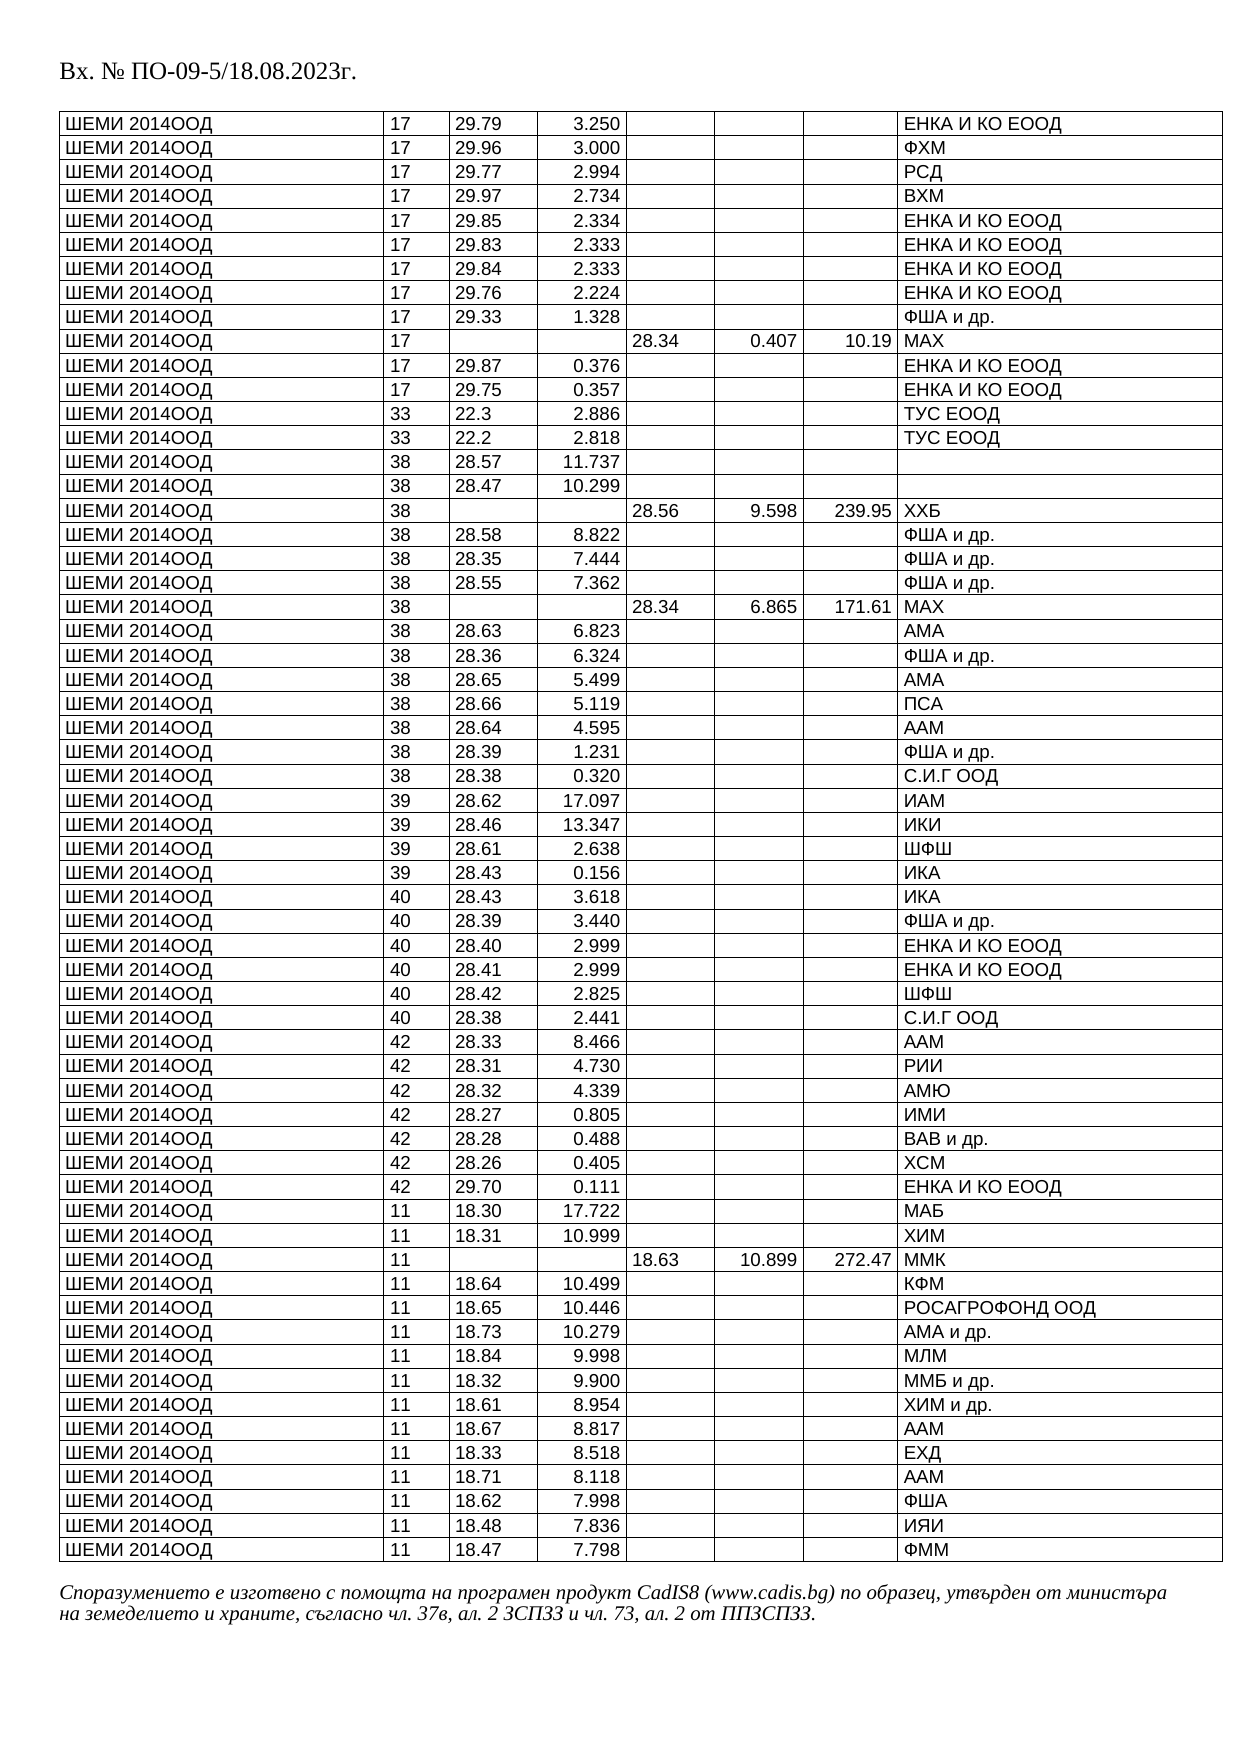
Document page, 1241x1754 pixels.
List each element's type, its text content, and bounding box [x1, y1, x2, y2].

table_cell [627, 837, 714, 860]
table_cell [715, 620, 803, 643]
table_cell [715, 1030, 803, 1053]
table_cell РСД [898, 160, 1222, 183]
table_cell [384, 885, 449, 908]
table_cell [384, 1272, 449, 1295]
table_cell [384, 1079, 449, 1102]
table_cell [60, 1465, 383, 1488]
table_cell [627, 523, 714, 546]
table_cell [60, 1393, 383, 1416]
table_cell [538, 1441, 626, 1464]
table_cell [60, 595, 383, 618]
table_cell [715, 305, 803, 328]
table_cell 2.333 [538, 233, 626, 256]
table_cell 3.250 [538, 112, 626, 135]
table_cell 2.886 [538, 402, 626, 425]
table_cell [627, 185, 714, 208]
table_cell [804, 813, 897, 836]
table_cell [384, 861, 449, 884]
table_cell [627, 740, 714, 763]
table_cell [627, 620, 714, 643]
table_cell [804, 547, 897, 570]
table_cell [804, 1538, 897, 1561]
table_cell ШЕМИ 2014ООД [60, 305, 383, 328]
table_cell [804, 136, 897, 159]
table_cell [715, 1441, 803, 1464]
table_cell [804, 160, 897, 183]
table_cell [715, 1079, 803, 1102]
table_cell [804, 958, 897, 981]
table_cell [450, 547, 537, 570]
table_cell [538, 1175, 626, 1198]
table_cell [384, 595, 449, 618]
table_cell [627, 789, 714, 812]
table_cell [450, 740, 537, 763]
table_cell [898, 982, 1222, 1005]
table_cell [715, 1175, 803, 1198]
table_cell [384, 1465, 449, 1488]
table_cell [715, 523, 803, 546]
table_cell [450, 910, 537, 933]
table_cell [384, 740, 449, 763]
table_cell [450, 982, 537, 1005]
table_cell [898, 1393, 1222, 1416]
table_cell ШЕМИ 2014ООД [60, 426, 383, 449]
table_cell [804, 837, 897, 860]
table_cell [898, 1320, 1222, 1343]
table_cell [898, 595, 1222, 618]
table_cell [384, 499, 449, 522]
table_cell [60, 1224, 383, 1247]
table_cell [715, 209, 803, 232]
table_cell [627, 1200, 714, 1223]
table_cell ЕНКА И КО ЕООД [898, 354, 1222, 377]
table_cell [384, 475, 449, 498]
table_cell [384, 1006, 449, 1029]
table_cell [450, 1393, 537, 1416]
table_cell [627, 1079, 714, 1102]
table_cell ШЕМИ 2014ООД [60, 378, 383, 401]
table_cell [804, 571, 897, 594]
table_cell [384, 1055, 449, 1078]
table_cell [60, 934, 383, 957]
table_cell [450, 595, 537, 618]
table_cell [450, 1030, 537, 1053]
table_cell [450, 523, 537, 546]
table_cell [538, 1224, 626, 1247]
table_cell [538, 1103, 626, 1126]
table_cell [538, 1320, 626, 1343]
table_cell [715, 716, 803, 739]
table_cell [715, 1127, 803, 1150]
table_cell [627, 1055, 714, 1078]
table_cell ШЕМИ 2014ООД [60, 354, 383, 377]
table_cell [715, 112, 803, 135]
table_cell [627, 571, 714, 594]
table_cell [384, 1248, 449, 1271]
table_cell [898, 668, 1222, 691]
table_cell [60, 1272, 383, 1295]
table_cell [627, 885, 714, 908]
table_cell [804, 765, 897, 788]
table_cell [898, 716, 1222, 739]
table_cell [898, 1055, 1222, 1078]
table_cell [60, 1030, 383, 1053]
table_cell ЕНКА И КО ЕООД [898, 281, 1222, 304]
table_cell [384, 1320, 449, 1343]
table_cell ШЕМИ 2014ООД [60, 281, 383, 304]
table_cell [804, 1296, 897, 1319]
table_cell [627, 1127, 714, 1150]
table_cell [715, 281, 803, 304]
table_cell ВХМ [898, 185, 1222, 208]
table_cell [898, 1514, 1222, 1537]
table_cell ШЕМИ 2014ООД [60, 257, 383, 280]
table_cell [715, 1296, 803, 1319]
table_cell 29.77 [450, 160, 537, 183]
table_cell 17 [384, 305, 449, 328]
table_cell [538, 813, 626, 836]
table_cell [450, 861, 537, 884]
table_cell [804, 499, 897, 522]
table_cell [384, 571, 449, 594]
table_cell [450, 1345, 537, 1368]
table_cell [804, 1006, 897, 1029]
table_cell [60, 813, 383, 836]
table_cell ЕНКА И КО ЕООД [898, 233, 1222, 256]
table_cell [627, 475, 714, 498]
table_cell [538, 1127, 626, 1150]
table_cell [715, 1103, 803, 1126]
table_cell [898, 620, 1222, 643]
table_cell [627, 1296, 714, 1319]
table_cell 17 [384, 281, 449, 304]
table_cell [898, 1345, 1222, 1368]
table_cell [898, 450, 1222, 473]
table_cell 29.96 [450, 136, 537, 159]
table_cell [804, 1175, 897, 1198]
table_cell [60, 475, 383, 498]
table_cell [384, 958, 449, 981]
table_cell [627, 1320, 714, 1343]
table_cell ШЕМИ 2014ООД [60, 209, 383, 232]
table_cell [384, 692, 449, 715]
table_cell [450, 330, 537, 353]
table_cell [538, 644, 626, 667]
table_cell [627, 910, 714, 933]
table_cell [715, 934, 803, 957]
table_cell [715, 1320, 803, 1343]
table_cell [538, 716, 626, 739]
table_cell 2.994 [538, 160, 626, 183]
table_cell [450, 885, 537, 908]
table_cell ЕНКА И КО ЕООД [898, 257, 1222, 280]
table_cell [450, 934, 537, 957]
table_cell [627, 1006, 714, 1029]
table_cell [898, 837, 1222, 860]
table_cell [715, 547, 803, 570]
table_cell [804, 402, 897, 425]
table_cell [804, 257, 897, 280]
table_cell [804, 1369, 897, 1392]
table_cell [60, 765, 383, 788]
table_cell 17 [384, 378, 449, 401]
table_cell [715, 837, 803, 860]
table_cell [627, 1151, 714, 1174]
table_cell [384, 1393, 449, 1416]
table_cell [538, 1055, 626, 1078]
table_cell [538, 330, 626, 353]
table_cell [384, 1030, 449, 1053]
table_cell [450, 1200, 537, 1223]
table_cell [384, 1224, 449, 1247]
table_cell [804, 354, 897, 377]
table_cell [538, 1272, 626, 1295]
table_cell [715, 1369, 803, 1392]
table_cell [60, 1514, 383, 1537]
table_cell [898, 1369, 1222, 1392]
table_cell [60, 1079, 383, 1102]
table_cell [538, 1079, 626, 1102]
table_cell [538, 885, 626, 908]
table_cell [715, 185, 803, 208]
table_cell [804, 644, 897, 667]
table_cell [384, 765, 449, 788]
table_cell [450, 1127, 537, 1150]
table_cell [715, 233, 803, 256]
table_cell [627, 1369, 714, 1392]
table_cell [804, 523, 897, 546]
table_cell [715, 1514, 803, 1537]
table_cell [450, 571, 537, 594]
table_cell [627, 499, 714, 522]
table_cell 2.224 [538, 281, 626, 304]
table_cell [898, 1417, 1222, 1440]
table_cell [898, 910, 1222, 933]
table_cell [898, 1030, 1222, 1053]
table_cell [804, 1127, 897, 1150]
table_cell [715, 402, 803, 425]
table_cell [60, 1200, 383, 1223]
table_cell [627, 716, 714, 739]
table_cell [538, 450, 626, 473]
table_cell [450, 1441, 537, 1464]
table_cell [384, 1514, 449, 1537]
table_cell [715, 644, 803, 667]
table_cell 10.19 [804, 330, 897, 353]
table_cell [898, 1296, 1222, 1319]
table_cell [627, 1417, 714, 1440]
table_cell 0.357 [538, 378, 626, 401]
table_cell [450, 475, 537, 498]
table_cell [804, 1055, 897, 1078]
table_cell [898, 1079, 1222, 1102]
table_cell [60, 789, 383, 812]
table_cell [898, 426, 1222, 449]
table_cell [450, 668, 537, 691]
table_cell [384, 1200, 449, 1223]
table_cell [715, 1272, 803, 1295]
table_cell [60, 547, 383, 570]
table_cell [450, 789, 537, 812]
table_cell [715, 257, 803, 280]
table_cell 0.407 [715, 330, 803, 353]
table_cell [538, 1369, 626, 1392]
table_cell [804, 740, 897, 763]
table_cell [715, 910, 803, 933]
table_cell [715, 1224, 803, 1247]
table_cell 17 [384, 136, 449, 159]
table_cell ФХМ [898, 136, 1222, 159]
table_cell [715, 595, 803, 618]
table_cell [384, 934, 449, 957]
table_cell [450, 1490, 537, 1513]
table_cell ТУС ЕООД [898, 402, 1222, 425]
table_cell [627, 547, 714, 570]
table_cell ФША и др. [898, 305, 1222, 328]
table_cell [627, 112, 714, 135]
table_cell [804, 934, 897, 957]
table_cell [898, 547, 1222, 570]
table_cell [715, 354, 803, 377]
table_cell 22.2 [450, 426, 537, 449]
table_cell 28.34 [627, 330, 714, 353]
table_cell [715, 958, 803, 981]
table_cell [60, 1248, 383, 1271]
table_cell [627, 378, 714, 401]
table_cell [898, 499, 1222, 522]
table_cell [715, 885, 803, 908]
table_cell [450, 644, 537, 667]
table_cell 29.79 [450, 112, 537, 135]
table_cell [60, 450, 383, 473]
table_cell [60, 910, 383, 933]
table_cell [627, 160, 714, 183]
table_cell 17 [384, 112, 449, 135]
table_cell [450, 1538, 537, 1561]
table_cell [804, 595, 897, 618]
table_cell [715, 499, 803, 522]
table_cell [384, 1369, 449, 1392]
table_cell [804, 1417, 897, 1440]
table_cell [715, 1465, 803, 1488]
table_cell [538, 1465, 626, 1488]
table_cell 22.3 [450, 402, 537, 425]
table_cell 17 [384, 233, 449, 256]
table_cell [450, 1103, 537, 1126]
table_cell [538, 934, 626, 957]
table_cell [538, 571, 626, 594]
table_cell 1.328 [538, 305, 626, 328]
table_cell [715, 136, 803, 159]
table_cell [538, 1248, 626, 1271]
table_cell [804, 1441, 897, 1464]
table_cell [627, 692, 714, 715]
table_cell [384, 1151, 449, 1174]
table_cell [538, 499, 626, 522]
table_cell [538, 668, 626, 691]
table_cell 29.76 [450, 281, 537, 304]
table_cell [715, 426, 803, 449]
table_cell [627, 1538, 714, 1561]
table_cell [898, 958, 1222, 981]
table_cell [715, 160, 803, 183]
table_cell [627, 354, 714, 377]
table_cell [804, 426, 897, 449]
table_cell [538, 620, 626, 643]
table_cell 29.87 [450, 354, 537, 377]
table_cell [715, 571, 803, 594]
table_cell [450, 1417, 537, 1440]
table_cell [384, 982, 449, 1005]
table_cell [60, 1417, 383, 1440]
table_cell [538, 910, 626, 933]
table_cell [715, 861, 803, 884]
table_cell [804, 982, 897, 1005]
table_cell [627, 209, 714, 232]
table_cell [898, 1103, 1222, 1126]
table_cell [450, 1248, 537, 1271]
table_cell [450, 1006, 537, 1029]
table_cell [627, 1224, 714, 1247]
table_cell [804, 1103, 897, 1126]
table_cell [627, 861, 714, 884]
table_cell ШЕМИ 2014ООД [60, 160, 383, 183]
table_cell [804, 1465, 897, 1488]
table_cell 17 [384, 354, 449, 377]
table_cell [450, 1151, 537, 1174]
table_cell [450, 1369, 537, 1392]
table_cell ЕНКА И КО ЕООД [898, 112, 1222, 135]
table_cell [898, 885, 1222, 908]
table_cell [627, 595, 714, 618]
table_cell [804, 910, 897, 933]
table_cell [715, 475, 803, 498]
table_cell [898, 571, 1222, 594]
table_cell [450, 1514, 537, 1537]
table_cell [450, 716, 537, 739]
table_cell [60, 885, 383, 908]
table_cell [715, 378, 803, 401]
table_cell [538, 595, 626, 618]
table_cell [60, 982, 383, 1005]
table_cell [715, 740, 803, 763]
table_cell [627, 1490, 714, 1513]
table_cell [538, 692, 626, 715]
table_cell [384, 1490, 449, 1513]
table_cell 2.333 [538, 257, 626, 280]
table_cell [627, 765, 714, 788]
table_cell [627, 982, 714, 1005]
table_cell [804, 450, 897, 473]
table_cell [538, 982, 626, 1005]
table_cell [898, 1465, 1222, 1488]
table_cell 29.33 [450, 305, 537, 328]
table_cell [627, 257, 714, 280]
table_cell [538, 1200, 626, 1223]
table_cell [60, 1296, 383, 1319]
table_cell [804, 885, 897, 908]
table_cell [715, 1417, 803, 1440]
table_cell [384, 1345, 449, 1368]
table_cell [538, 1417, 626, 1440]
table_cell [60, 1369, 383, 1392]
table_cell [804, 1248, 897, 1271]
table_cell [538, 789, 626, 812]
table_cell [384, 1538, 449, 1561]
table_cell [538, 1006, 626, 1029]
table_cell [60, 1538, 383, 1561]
table_cell ШЕМИ 2014ООД [60, 233, 383, 256]
table_cell ЕНКА И КО ЕООД [898, 378, 1222, 401]
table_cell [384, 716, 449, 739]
table_cell ШЕМИ 2014ООД [60, 402, 383, 425]
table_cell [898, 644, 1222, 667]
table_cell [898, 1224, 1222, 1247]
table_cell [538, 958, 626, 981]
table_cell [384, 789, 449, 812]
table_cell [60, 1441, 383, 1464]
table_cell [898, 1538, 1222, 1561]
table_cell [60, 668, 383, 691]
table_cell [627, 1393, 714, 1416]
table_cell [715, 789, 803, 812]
table_cell [804, 281, 897, 304]
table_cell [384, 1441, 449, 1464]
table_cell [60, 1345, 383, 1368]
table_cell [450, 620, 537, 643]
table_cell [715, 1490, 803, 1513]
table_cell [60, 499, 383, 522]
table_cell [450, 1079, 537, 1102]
table_cell 29.75 [450, 378, 537, 401]
table_cell [627, 305, 714, 328]
table_cell ШЕМИ 2014ООД [60, 330, 383, 353]
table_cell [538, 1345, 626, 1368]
table_cell [804, 305, 897, 328]
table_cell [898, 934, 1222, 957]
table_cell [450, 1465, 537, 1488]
table_cell 17 [384, 185, 449, 208]
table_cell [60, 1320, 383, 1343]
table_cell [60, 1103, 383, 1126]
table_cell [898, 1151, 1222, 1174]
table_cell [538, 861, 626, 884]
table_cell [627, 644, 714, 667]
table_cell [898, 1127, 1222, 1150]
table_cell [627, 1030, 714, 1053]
table_cell 17 [384, 330, 449, 353]
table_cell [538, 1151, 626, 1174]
table_cell 3.000 [538, 136, 626, 159]
table_cell [804, 185, 897, 208]
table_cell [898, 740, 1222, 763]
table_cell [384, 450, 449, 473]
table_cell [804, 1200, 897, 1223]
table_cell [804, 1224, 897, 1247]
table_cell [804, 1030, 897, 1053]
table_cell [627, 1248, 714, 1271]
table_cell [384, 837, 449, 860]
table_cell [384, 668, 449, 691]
table_cell 17 [384, 160, 449, 183]
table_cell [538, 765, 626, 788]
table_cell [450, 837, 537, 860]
table_cell ЕНКА И КО ЕООД [898, 209, 1222, 232]
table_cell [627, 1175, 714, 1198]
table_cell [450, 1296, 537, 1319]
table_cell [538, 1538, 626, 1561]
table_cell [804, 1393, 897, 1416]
table_cell [627, 426, 714, 449]
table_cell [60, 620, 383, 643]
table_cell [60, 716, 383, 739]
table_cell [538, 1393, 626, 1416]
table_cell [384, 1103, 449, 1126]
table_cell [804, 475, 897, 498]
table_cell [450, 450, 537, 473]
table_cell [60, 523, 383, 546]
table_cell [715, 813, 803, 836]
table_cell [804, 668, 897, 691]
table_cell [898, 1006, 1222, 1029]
table_cell [804, 233, 897, 256]
table_cell [804, 112, 897, 135]
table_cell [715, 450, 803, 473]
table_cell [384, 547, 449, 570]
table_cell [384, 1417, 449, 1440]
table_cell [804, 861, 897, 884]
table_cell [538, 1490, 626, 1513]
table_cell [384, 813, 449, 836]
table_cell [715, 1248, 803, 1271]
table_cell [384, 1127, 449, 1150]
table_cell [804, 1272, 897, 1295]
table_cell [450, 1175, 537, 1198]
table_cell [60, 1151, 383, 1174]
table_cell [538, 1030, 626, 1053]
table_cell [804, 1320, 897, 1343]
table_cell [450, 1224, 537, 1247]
table_cell 33 [384, 426, 449, 449]
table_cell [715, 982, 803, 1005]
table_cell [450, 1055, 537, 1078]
table_cell [627, 233, 714, 256]
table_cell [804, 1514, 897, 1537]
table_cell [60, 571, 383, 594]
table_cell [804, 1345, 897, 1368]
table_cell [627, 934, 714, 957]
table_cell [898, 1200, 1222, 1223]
table_cell 29.84 [450, 257, 537, 280]
table_cell [804, 378, 897, 401]
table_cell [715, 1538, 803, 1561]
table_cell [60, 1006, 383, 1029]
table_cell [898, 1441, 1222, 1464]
table_cell 2.818 [538, 426, 626, 449]
table_cell 29.97 [450, 185, 537, 208]
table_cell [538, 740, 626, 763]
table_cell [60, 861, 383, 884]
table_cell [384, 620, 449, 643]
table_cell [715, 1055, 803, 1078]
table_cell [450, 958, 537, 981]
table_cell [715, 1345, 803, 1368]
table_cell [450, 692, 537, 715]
table_cell [627, 402, 714, 425]
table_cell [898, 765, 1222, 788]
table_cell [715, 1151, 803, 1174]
table_cell ШЕМИ 2014ООД [60, 185, 383, 208]
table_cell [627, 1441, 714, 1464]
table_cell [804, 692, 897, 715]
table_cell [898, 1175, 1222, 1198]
table_cell 2.734 [538, 185, 626, 208]
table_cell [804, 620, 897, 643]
table_cell 33 [384, 402, 449, 425]
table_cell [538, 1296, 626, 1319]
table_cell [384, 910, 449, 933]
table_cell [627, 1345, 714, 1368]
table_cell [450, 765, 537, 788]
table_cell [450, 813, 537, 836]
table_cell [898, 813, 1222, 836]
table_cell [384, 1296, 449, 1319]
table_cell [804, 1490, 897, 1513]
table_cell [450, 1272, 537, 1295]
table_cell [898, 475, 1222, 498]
table_cell МАХ [898, 330, 1222, 353]
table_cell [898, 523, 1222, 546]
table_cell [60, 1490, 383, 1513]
table_cell 0.376 [538, 354, 626, 377]
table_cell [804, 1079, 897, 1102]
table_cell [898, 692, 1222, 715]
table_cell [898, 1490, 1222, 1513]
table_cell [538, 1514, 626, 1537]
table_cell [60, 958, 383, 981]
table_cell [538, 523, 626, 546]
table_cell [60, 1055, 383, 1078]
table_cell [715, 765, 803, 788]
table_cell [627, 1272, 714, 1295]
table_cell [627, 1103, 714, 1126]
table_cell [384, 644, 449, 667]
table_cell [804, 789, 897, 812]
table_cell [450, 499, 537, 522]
table_cell 17 [384, 209, 449, 232]
table_cell [804, 209, 897, 232]
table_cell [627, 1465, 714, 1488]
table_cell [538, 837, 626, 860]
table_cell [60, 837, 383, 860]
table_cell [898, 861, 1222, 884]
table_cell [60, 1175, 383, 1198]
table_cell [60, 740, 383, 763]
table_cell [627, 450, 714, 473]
table_cell 29.85 [450, 209, 537, 232]
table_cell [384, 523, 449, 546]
table_cell ШЕМИ 2014ООД [60, 136, 383, 159]
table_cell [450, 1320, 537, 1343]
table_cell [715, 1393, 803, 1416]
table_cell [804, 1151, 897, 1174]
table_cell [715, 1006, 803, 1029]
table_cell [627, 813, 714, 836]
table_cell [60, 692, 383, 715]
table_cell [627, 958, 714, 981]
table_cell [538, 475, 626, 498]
table_cell ШЕМИ 2014ООД [60, 112, 383, 135]
table_cell 2.334 [538, 209, 626, 232]
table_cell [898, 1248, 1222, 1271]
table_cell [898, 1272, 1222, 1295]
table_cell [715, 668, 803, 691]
table_cell [627, 281, 714, 304]
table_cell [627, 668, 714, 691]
table_cell 29.83 [450, 233, 537, 256]
table_cell 17 [384, 257, 449, 280]
table_cell [627, 136, 714, 159]
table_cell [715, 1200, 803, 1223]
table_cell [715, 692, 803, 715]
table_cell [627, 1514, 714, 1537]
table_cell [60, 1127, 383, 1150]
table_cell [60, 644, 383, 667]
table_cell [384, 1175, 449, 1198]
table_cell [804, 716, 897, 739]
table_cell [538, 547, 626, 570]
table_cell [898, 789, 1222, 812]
